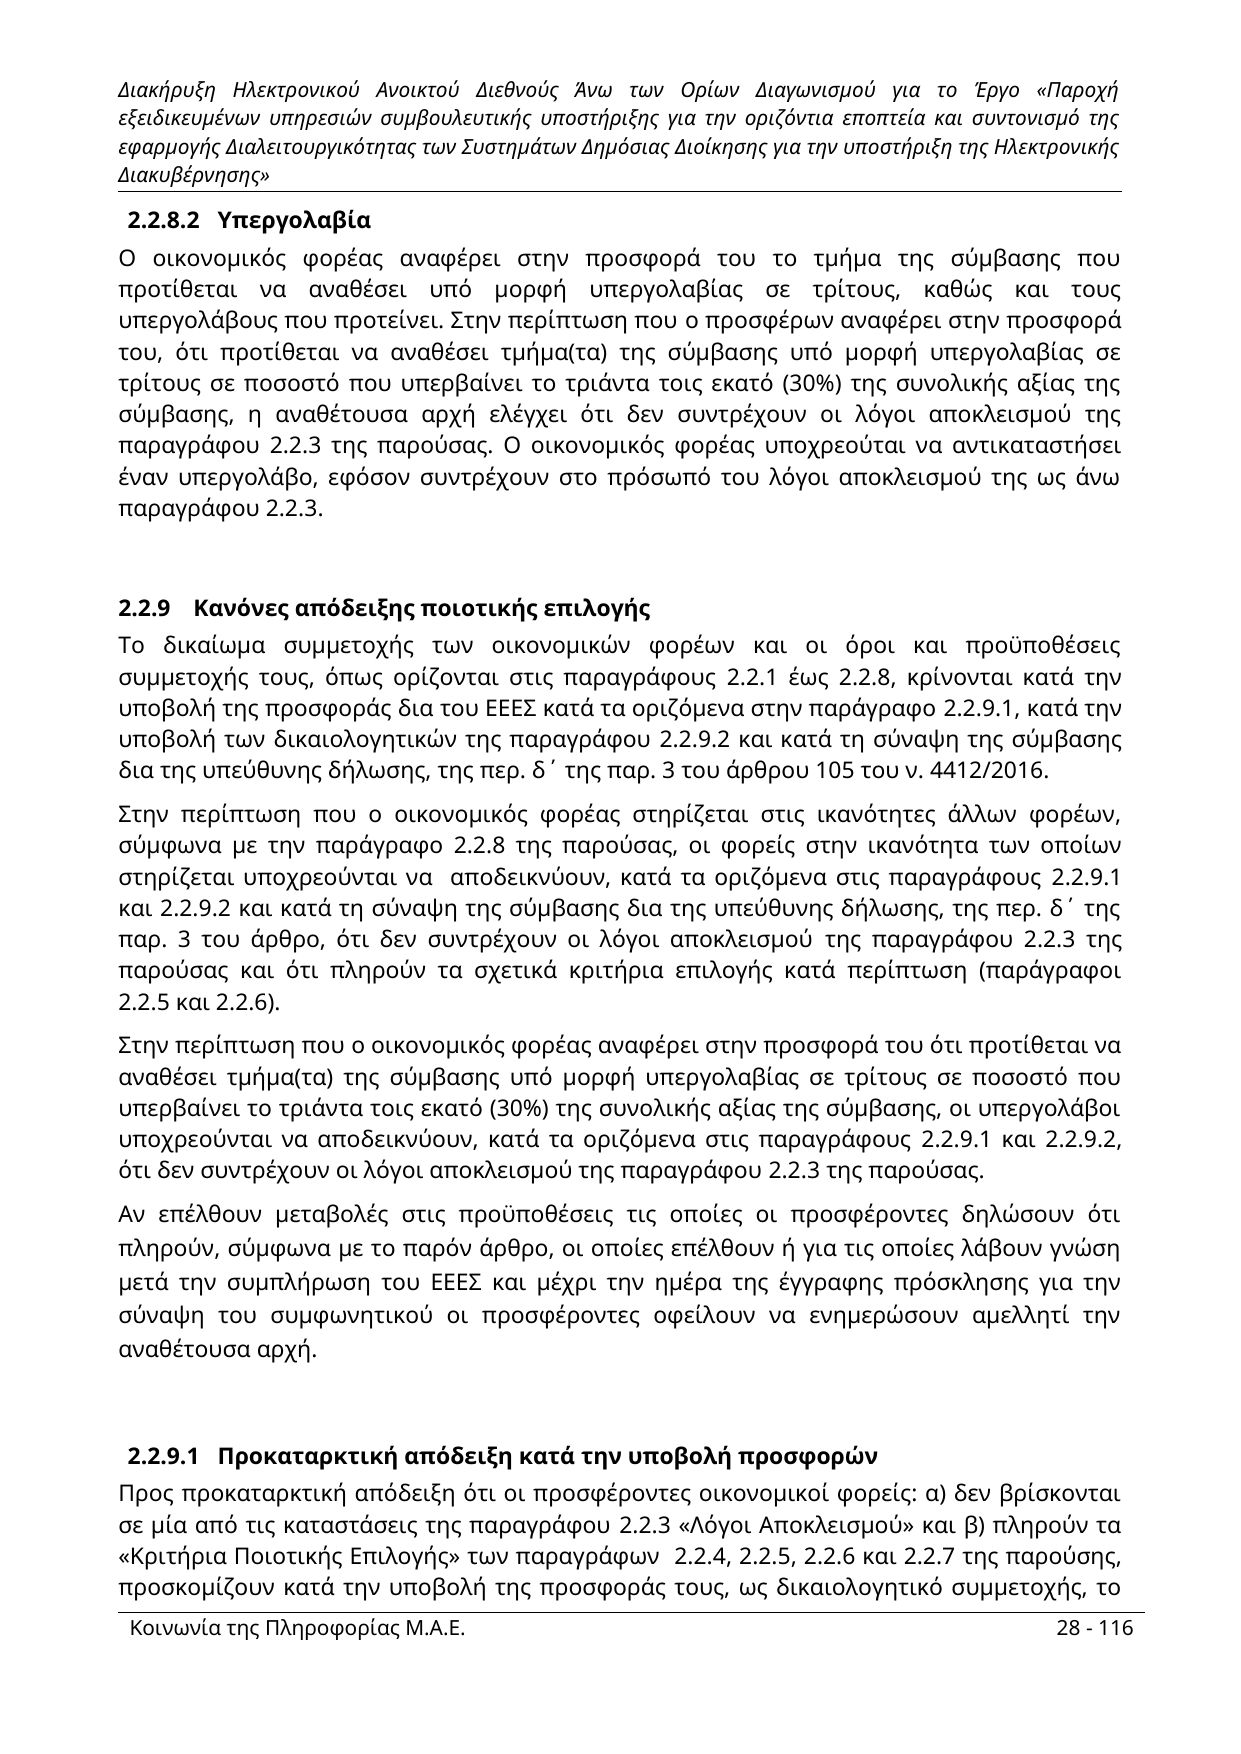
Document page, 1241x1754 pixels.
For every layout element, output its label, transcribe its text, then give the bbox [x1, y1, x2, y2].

text Στην περίπτωση που o οικονομικός φορέας αναφέρει στην προσφορά του ότι προτίθεται να αναθέσει τμήμα(τα) της σύμβασης υπό μορφή υπεργολαβίας σε τρίτους σε ποσοστό που υπερβαίνει το τριάντα τοις εκατό (30%) της συνολικής αξίας της σύμβασης, οι υπεργολάβοι υποχρεούνται να αποδεικνύουν, κατά τα οριζόμενα στις παραγράφους 2.2.9.1 και 2.2.9.2, ότι δεν συντρέχουν οι λόγοι αποκλεισμού της παραγράφου 2.2.3 της παρούσας. [118, 1029, 1122, 1186]
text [118, 1477, 1122, 1602]
subtitle Υπεργολαβία [127, 204, 1122, 236]
subtitle Κανόνες απόδειξης ποιοτικής επιλογής [118, 592, 1122, 623]
text Ο οικονομικός φορέας αναφέρει στην προσφορά του το τμήμα της σύμβασης που προτίθεται να αναθέσει υπό μορφή υπεργολαβίας σε τρίτους, καθώς και τους υπεργολάβους που προτείνει. Στην περίπτωση που o προσφέρων αναφέρει στην προσφορά του, ότι προτίθεται να αναθέσει τμήμα(τα) της σύμβασης υπό μορφή υπεργολαβίας σε τρίτους σε ποσοστό που υπερβαίνει το τριάντα τοις εκατό (30%) της συνολικής αξίας της σύμβασης, η αναθέτουσα αρχή ελέγχει ότι δεν συντρέχουν οι λόγοι αποκλεισμού της παραγράφου 2.2.3 της παρούσας. Ο οικονομικός φορέας υποχρεούται να αντικαταστήσει έναν υπεργολάβο, εφόσον συντρέχουν στο πρόσωπό του λόγοι αποκλεισμού της ως άνω παραγράφου 2.2.3. [118, 242, 1122, 523]
text Αν επέλθουν μεταβολές στις προϋποθέσεις τις οποίες οι προσφέροντες δηλώσουν ότι πληρούν, σύμφωνα με το παρόν άρθρο, οι οποίες επέλθουν ή για τις οποίες λάβουν γνώση μετά την συμπλήρωση του ΕΕΕΣ και μέχρι την ημέρα της έγγραφης πρόσκλησης για την σύναψη του συμφωνητικού οι προσφέροντες οφείλουν να ενημερώσουν αμελλητί την αναθέτουσα αρχή. [118, 1198, 1122, 1364]
text Στην περίπτωση που ο οικονομικός φορέας στηρίζεται στις ικανότητες άλλων φορέων, σύμφωνα με την παράγραφο 2.2.8 της παρούσας, οι φορείς στην ικανότητα των οποίων στηρίζεται υποχρεούνται να αποδεικνύουν, κατά τα οριζόμενα στις παραγράφους 2.2.9.1 και 2.2.9.2 και κατά τη σύναψη της σύμβασης δια της υπεύθυνης δήλωσης, της περ. δ΄ της παρ. 3 του άρθρο, ότι δεν συντρέχουν οι λόγοι αποκλεισμού της παραγράφου 2.2.3 της παρούσας και ότι πληρούν τα σχετικά κριτήρια επιλογής κατά περίπτωση (παράγραφοι 2.2.5 και 2.2.6). [118, 798, 1122, 1017]
text Το δικαίωμα συμμετοχής των οικονομικών φορέων και οι όροι και προϋποθέσεις συμμετοχής τους, όπως ορίζονται στις παραγράφους 2.2.1 έως 2.2.8, κρίνονται κατά την υποβολή της προσφοράς δια του ΕΕΕΣ κατά τα οριζόμενα στην παράγραφο 2.2.9.1, κατά την υποβολή των δικαιολογητικών της παραγράφου 2.2.9.2 και κατά τη σύναψη της σύμβασης δια της υπεύθυνης δήλωσης, της περ. δ΄ της παρ. 3 του άρθρου 105 του ν. 4412/2016. [118, 629, 1122, 786]
subtitle Προκαταρκτική απόδειξη κατά την υποβολή προσφορών [127, 1440, 1122, 1471]
